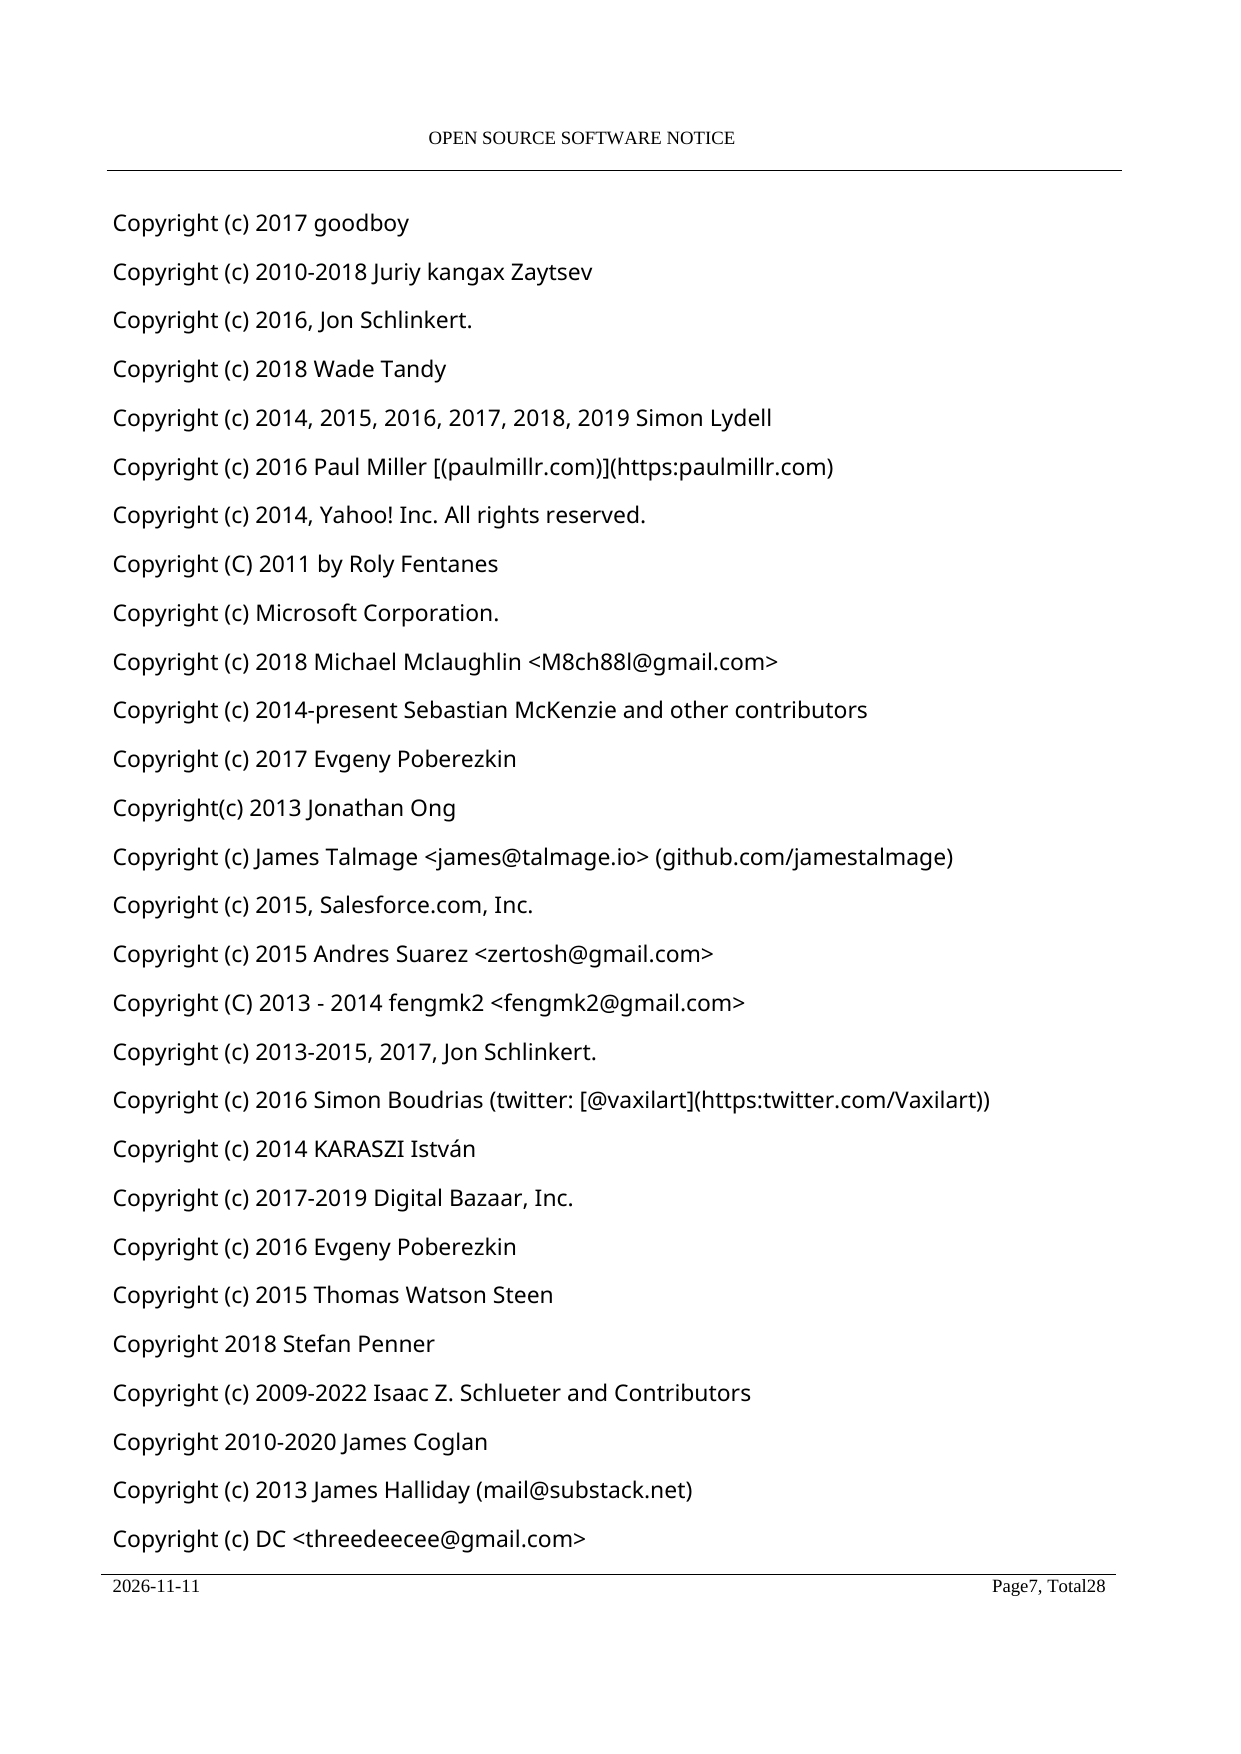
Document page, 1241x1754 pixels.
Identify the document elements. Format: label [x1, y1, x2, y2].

text [112, 206, 1128, 1555]
